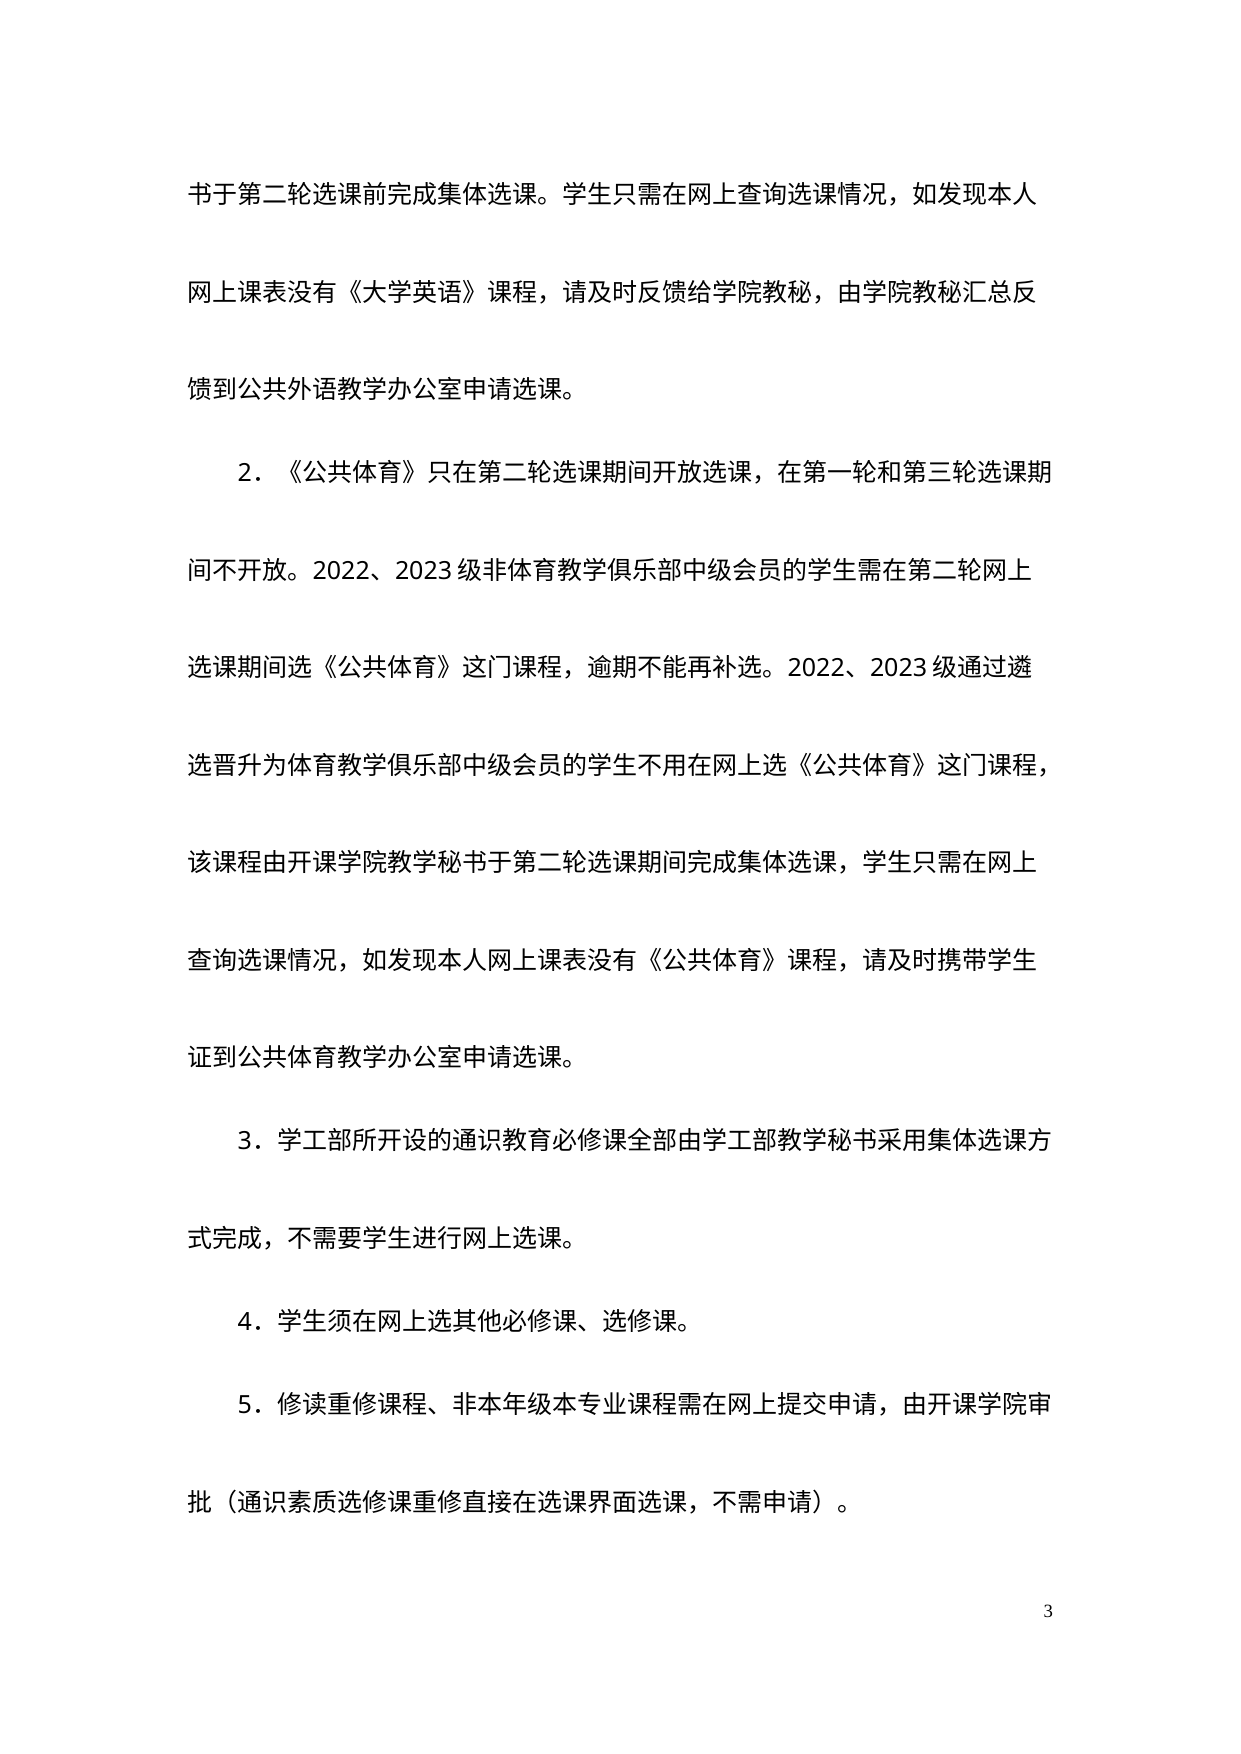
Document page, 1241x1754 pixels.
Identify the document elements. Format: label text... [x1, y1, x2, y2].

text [187, 160, 1053, 420]
text 5．修读重修课程、非本年级本专业课程需在网上提交申请，由开课学院审批（通识素质选修课重修直接在选课界面选课，不需申请）。 [187, 1370, 1053, 1533]
text 4．学生须在网上选其他必修课、选修课。 [187, 1287, 1053, 1352]
text 2．《公共体育》只在第二轮选课期间开放选课，在第一轮和第三轮选课期间不开放。2022、2023级非体育教学俱乐部中级会员的学生需在第二轮网上选课期间选《公共体育》这门课程，逾期不能再补选。2022、2023级通过遴选晋升为体育教学俱乐部中级会员的学生不用在网上选《公共体育》这门课程，该课程由开课学院教学秘书于第二轮选课期间完成集体选课，学生只需在网上查询选课情况，如发现本人网上课表没有《公共体育》课程，请及时携带学生证到公共体育教学办公室申请选课。 [187, 438, 1053, 1088]
text 3．学工部所开设的通识教育必修课全部由学工部教学秘书采用集体选课方式完成，不需要学生进行网上选课。 [187, 1106, 1053, 1269]
